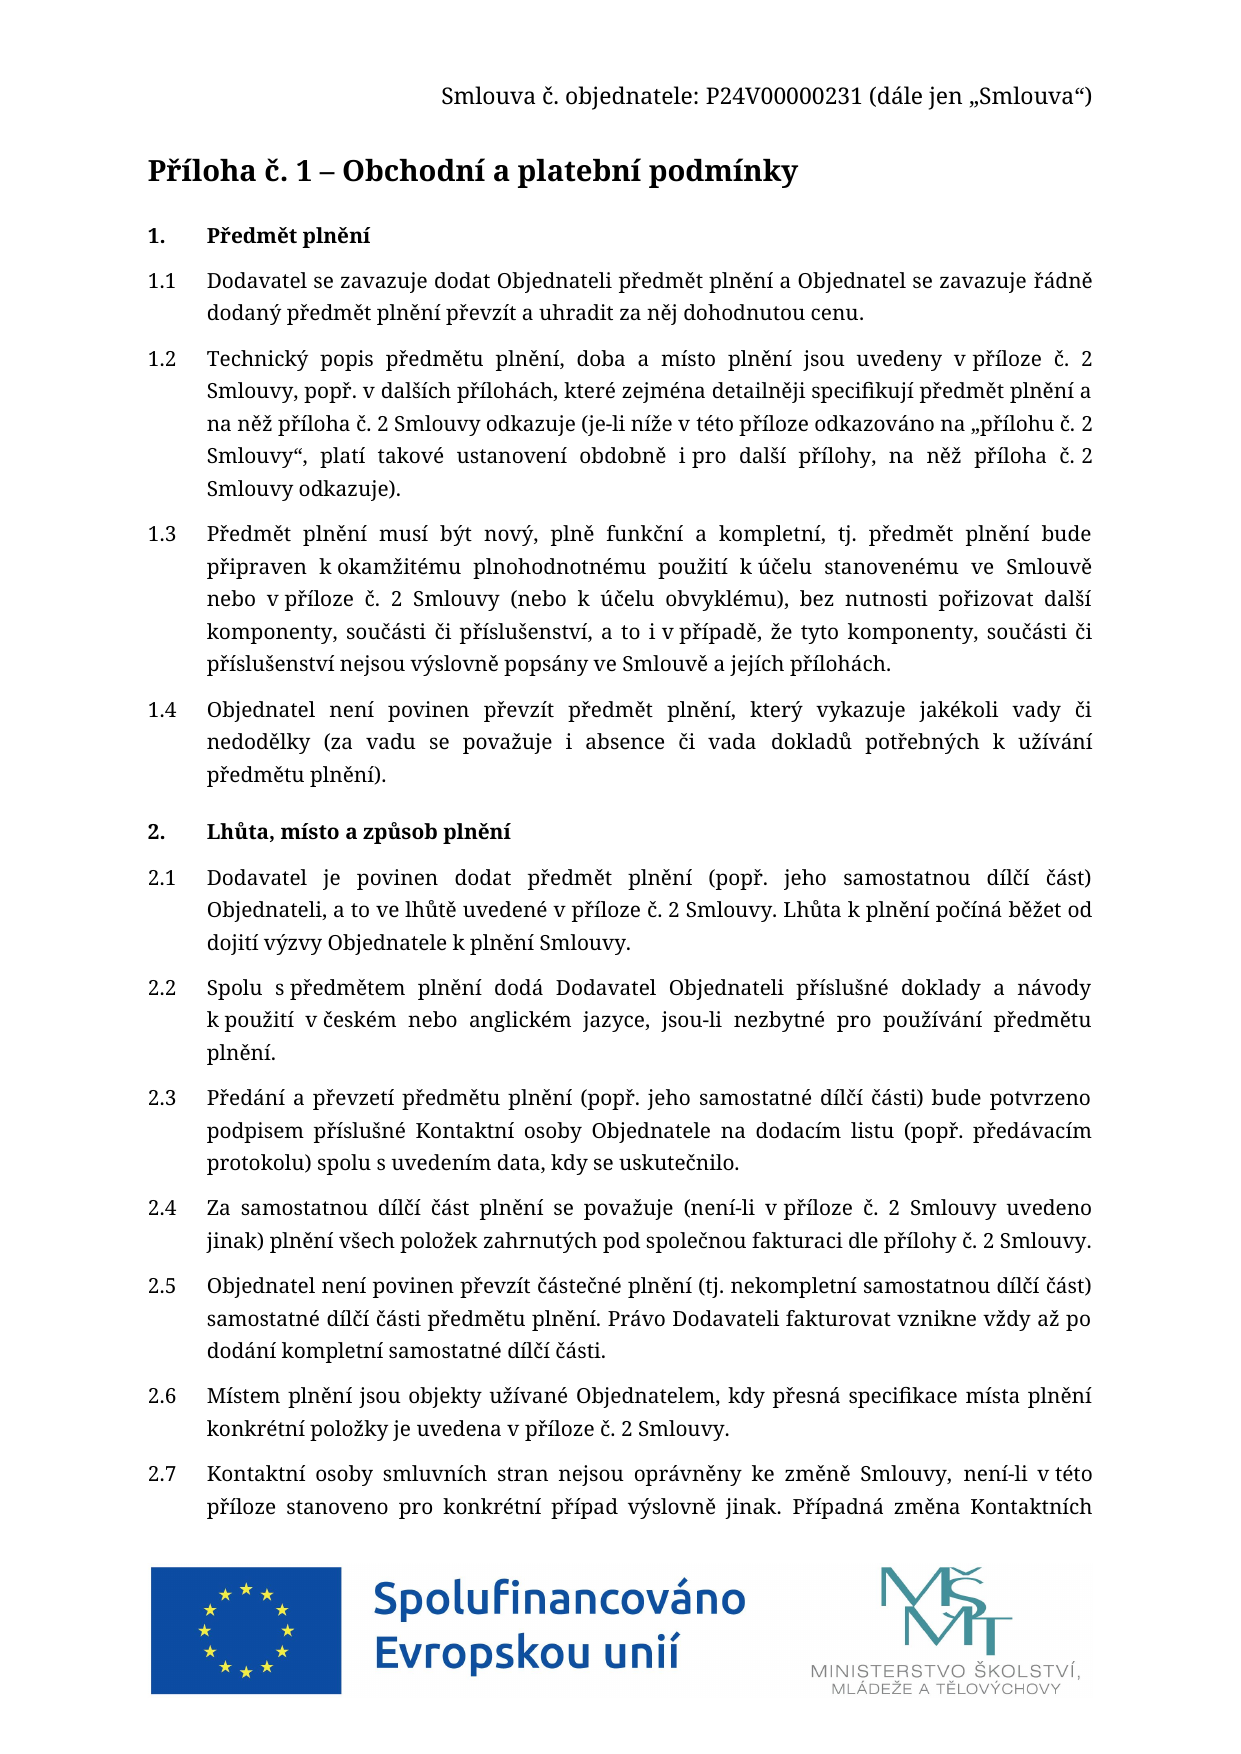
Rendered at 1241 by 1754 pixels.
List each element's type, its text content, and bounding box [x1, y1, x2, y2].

list Lhůta, místo a způsob plnění [148, 817, 1093, 846]
list Předání a převzetí předmětu plnění (popř. jeho samostatné dílčí části) bude potvrzeno podpisem příslušné Kontaktní osoby Objednatele na dodacím listu (popř. předávacím protokolu) spolu s uvedením data, kdy se uskutečnilo. [148, 1083, 1093, 1177]
list Objednatel není povinen převzít částečné plnění (tj. nekompletní samostatnou dílčí část) samostatné dílčí části předmětu plnění. Právo Dodavateli fakturovat vznikne vždy až po dodání kompletní samostatné dílčí části. [148, 1271, 1093, 1365]
list Objednatel není povinen převzít předmět plnění, který vykazuje jakékoli vady či nedodělky (za vadu se považuje i absence či vada dokladů potřebných k užívání předmětu plnění). [148, 695, 1093, 788]
list Za samostatnou dílčí část plnění se považuje (není-li v příloze č. 2 Smlouvy uvedeno jinak) plnění všech položek zahrnutých pod společnou fakturaci dle přílohy č. 2 Smlouvy. [148, 1193, 1093, 1254]
text Příloha č. 1 – Obchodní a platební podmínky [148, 150, 1093, 190]
list Předmět plnění musí být nový, plně funkční a kompletní, tj. předmět plnění bude připraven k okamžitému plnohodnotnému použití k účelu stanovenému ve Smlouvě nebo v příloze č. 2 Smlouvy (nebo k účelu obvyklému), bez nutnosti pořizovat další komponenty, součásti či příslušenství, a to i v případě, že tyto komponenty, součásti či příslušenství nejsou výslovně popsány ve Smlouvě a jejích přílohách. [148, 519, 1093, 678]
list Spolu s předmětem plnění dodá Dodavatel Objednateli příslušné doklady a návody k použití v českém nebo anglickém jazyce, jsou-li nezbytné pro používání předmětu plnění. [148, 973, 1093, 1067]
list Technický popis předmětu plnění, doba a místo plnění jsou uvedeny v příloze č. 2 Smlouvy, popř. v dalších přílohách, které zejména detailněji specifikují předmět plnění a na něž příloha č. 2 Smlouvy odkazuje (je-li níže v této příloze odkazováno na „přílohu č. 2 Smlouvy“, platí takové ustanovení obdobně i pro další přílohy, na něž příloha č. 2 Smlouvy odkazuje). [148, 344, 1093, 502]
list Dodavatel je povinen dodat předmět plnění (popř. jeho samostatnou dílčí část) Objednateli, a to ve lhůtě uvedené v příloze č. 2 Smlouvy. Lhůta k plnění počíná běžet od dojití výzvy Objednatele k plnění Smlouvy. [148, 863, 1093, 956]
list Místem plnění jsou objekty užívané Objednatelem, kdy přesná specifikace místa plnění konkrétní položky je uvedena v příloze č. 2 Smlouvy. [148, 1382, 1093, 1443]
list Předmět plnění [148, 221, 1093, 249]
picture [147, 1563, 1093, 1698]
list Dodavatel se zavazuje dodat Objednateli předmět plnění a Objednatel se zavazuje řádně dodaný předmět plnění převzít a uhradit za něj dohodnutou cenu. [148, 266, 1093, 327]
